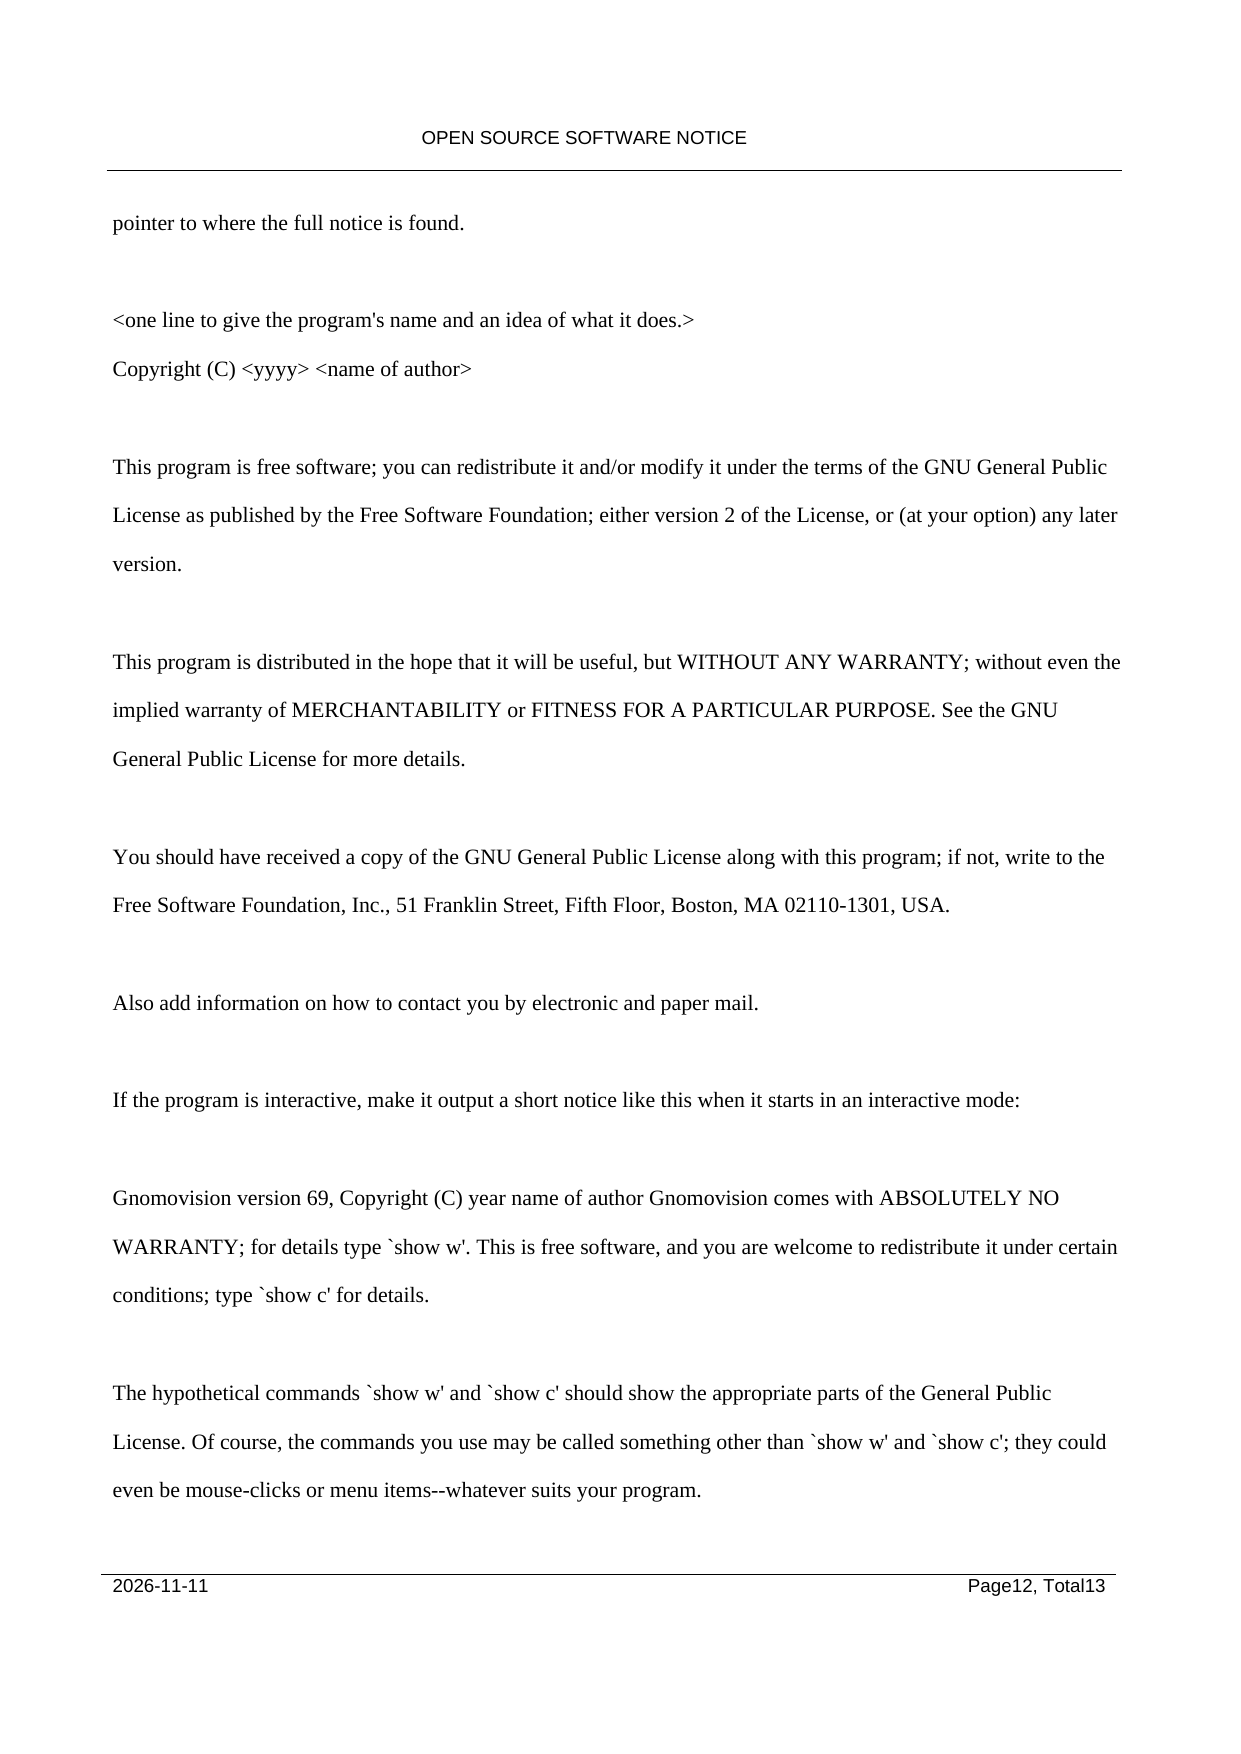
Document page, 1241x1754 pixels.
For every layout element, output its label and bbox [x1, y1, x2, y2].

text [112, 206, 1128, 1506]
